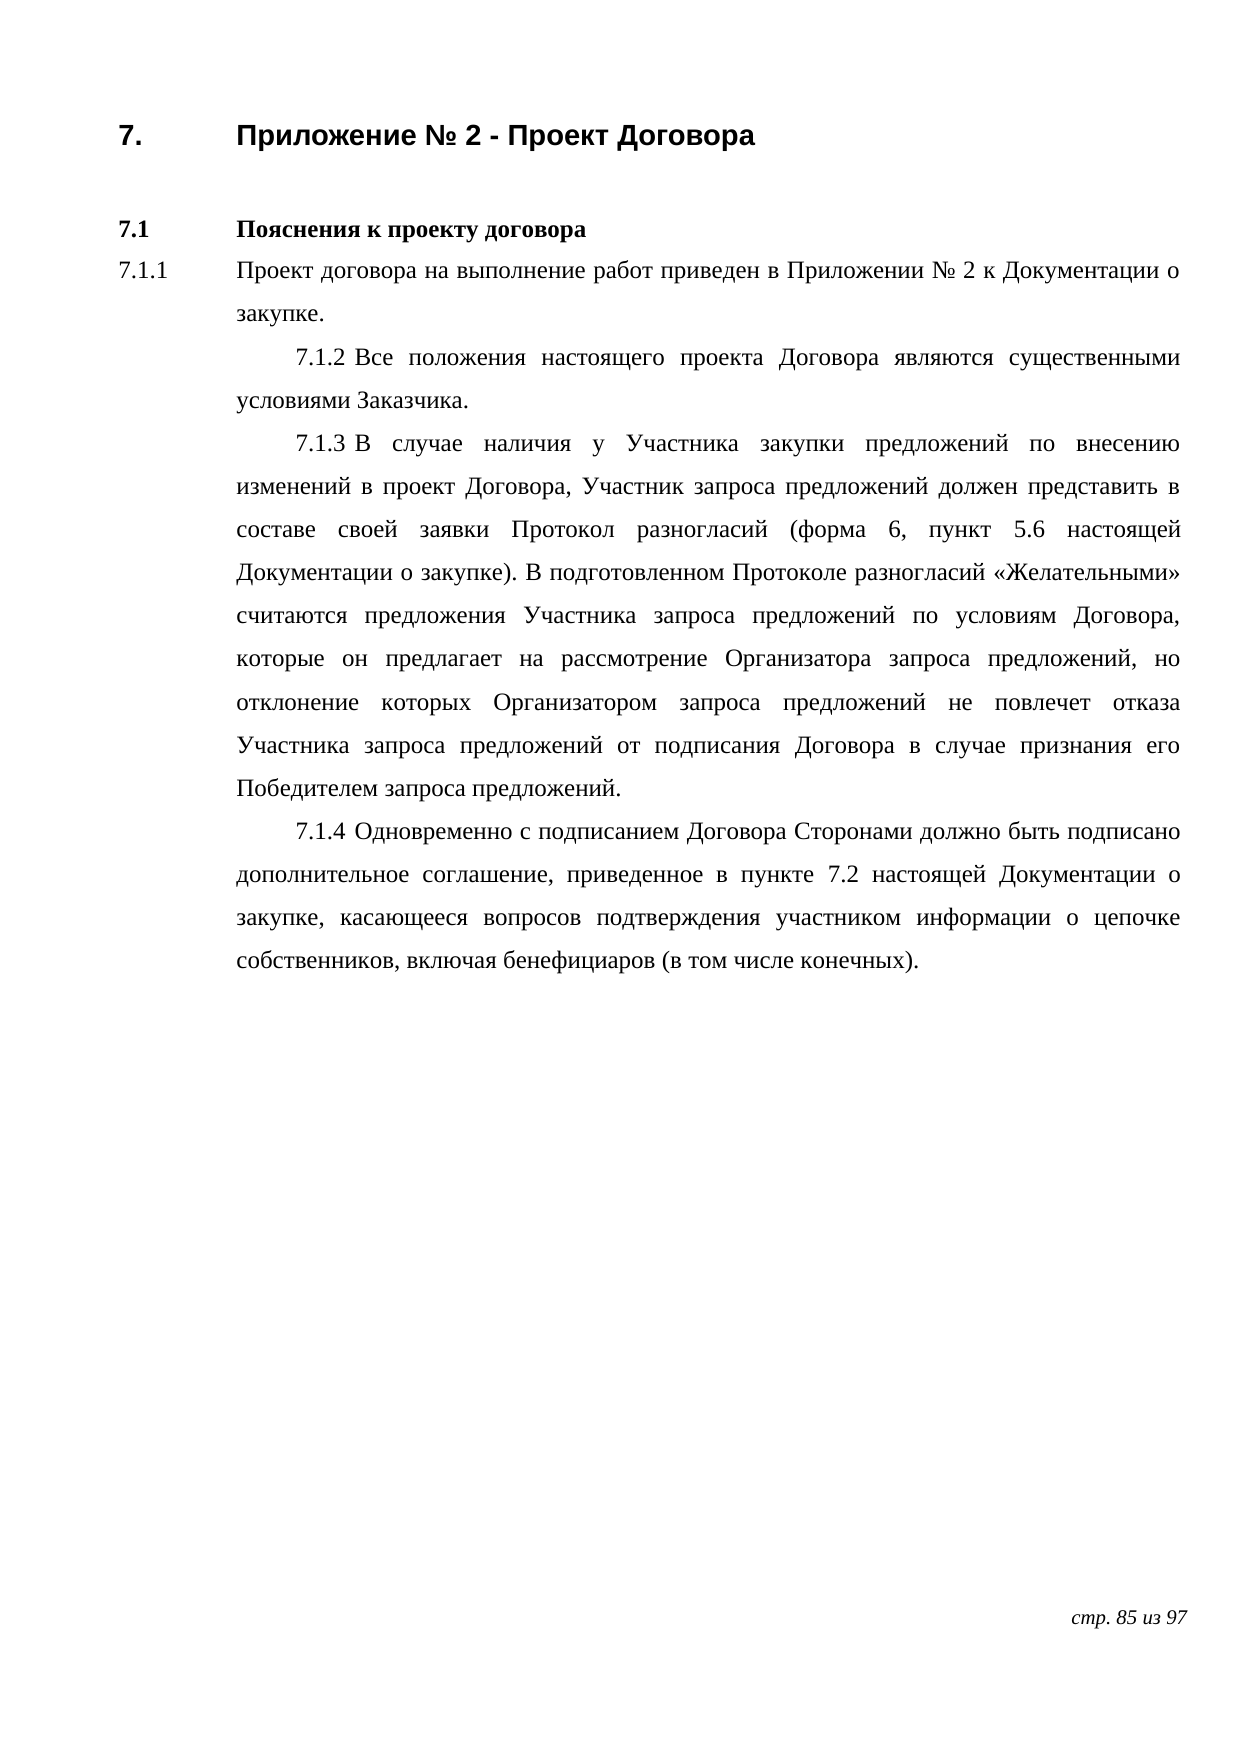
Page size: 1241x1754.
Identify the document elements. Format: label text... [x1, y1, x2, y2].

text Одновременно с подписанием Договора Сторонами должно быть подписано дополнительное соглашение, приведенное в пункте 7.2 настоящей Документации о закупке, касающееся вопросов подтверждения участником информации о цепочке собственников, включая бенефициаров (в том числе конечных). [236, 816, 1181, 974]
subtitle Пояснения к проекту договора [118, 214, 1181, 243]
text В случае наличия у Участника закупки предложений по внесению изменений в проект Договора, Участник запроса предложений должен представить в составе своей заявки Протокол разногласий (форма 6, пункт 5.6 настоящей Документации о закупке). В подготовленном Протоколе разногласий «Желательными» считаются предложения Участника запроса предложений по условиям Договора, которые он предлагает на рассмотрение Организатора запроса предложений, но отклонение которых Организатором запроса предложений не повлечет отказа Участника запроса предложений от подписания Договора в случае признания его Победителем запроса предложений. [236, 428, 1181, 802]
text Все положения настоящего проекта Договора являются существенными условиями Заказчика. [236, 342, 1181, 413]
subtitle Приложение № 2 - Проект Договора [118, 118, 1181, 152]
list Проект договора на выполнение работ приведен в Приложении № 2 к Документации о закупке. [118, 255, 1181, 327]
